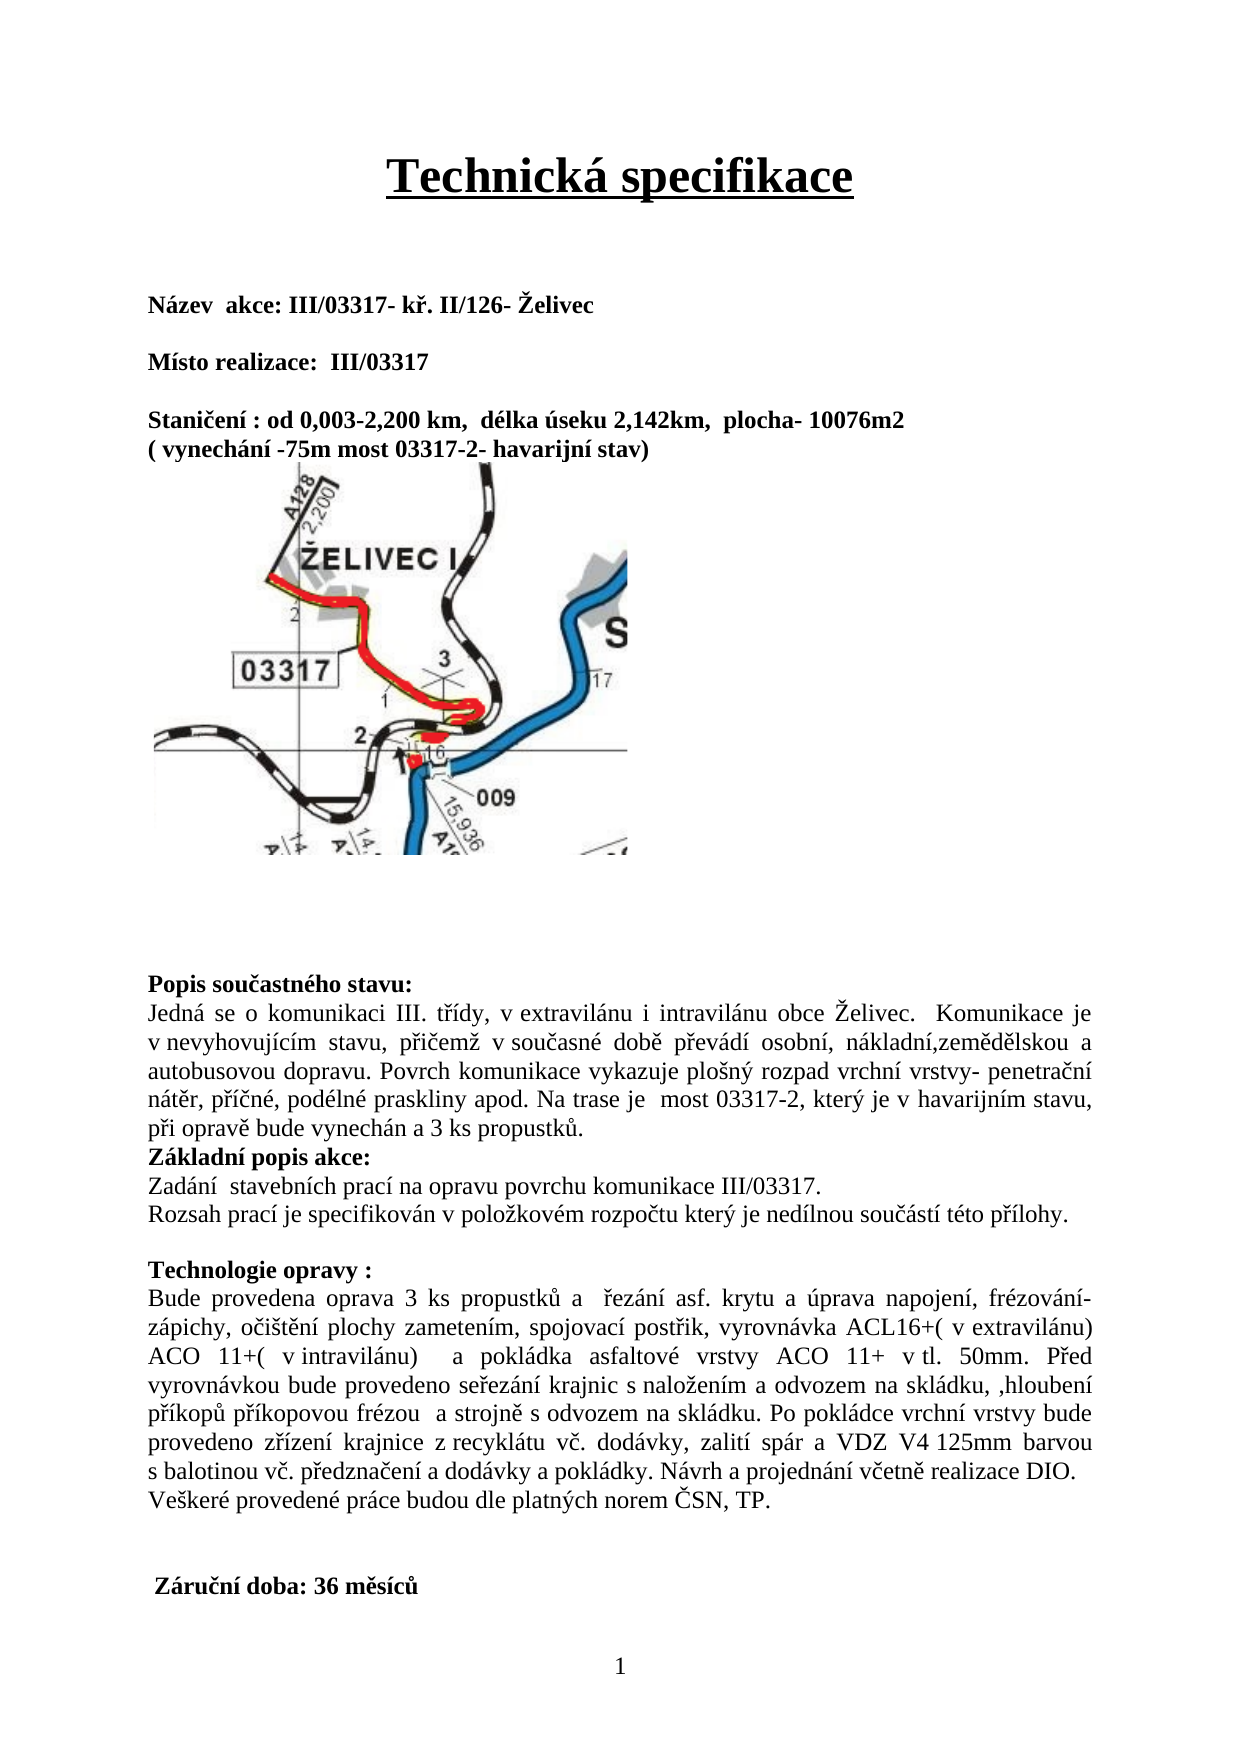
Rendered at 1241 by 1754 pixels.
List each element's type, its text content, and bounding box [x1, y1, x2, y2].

text Zadání stavebních prací na opravu povrchu komunikace III/03317. [148, 1171, 1092, 1199]
text Technologie opravy : [148, 1255, 1092, 1283]
picture [153, 462, 628, 855]
text Jedná se o komunikaci III. třídy, v extravilánu i intravilánu obce Želivec. Komunikace je v nevyhovujícím stavu, přičemž v současné době převádí osobní, nákladní,zemědělskou a autobusovou dopravu. Povrch komunikace vykazuje plošný rozpad vrchní vrstvy- penetrační nátěr, příčné, podélné praskliny apod. Na trase je most 03317-2, který je v havarijním stavu, při opravě bude vynechán a 3 ks propustků. [148, 998, 1092, 1142]
text Název akce: III/03317- kř. II/126- Želivec [148, 290, 1092, 319]
text Místo realizace: III/03317 [148, 347, 1092, 376]
text Popis součastného stavu: [148, 969, 1092, 998]
text ( vynechání -75m most 03317-2- havarijní stav) [148, 434, 1092, 462]
text Veškeré provedené práce budou dle platných norem ČSN, TP. [148, 1485, 1092, 1513]
text Staničení : od 0,003-2,200 km, délka úseku 2,142km, plocha- 10076m2 [148, 405, 1092, 434]
text Rozsah prací je specifikován v položkovém rozpočtu který je nedílnou součástí této přílohy. [148, 1199, 1092, 1228]
title Technická specifikace [148, 146, 1092, 204]
text Základní popis akce: [148, 1142, 1092, 1171]
text Záruční doba: 36 měsíců [148, 1571, 1092, 1600]
text Bude provedena oprava 3 ks propustků a řezání asf. krytu a úprava napojení, frézování- zápichy, očištění plochy zametením, spojovací postřik, vyrovnávka ACL16+( v extravilánu) ACO 11+( v intravilánu) a pokládka asfaltové vrstvy ACO 11+ v tl. 50mm. Před vyrovnávkou bude provedeno seřezání krajnic s naložením a odvozem na skládku, ,hloubení příkopů příkopovou frézou a strojně s odvozem na skládku. Po pokládce vrchní vrstvy bude provedeno zřízení krajnice z recyklátu vč. dodávky, zalití spár a VDZ V4 125mm barvou s balotinou vč. předznačení a dodávky a pokládky. Návrh a projednání včetně realizace DIO. [148, 1283, 1092, 1485]
